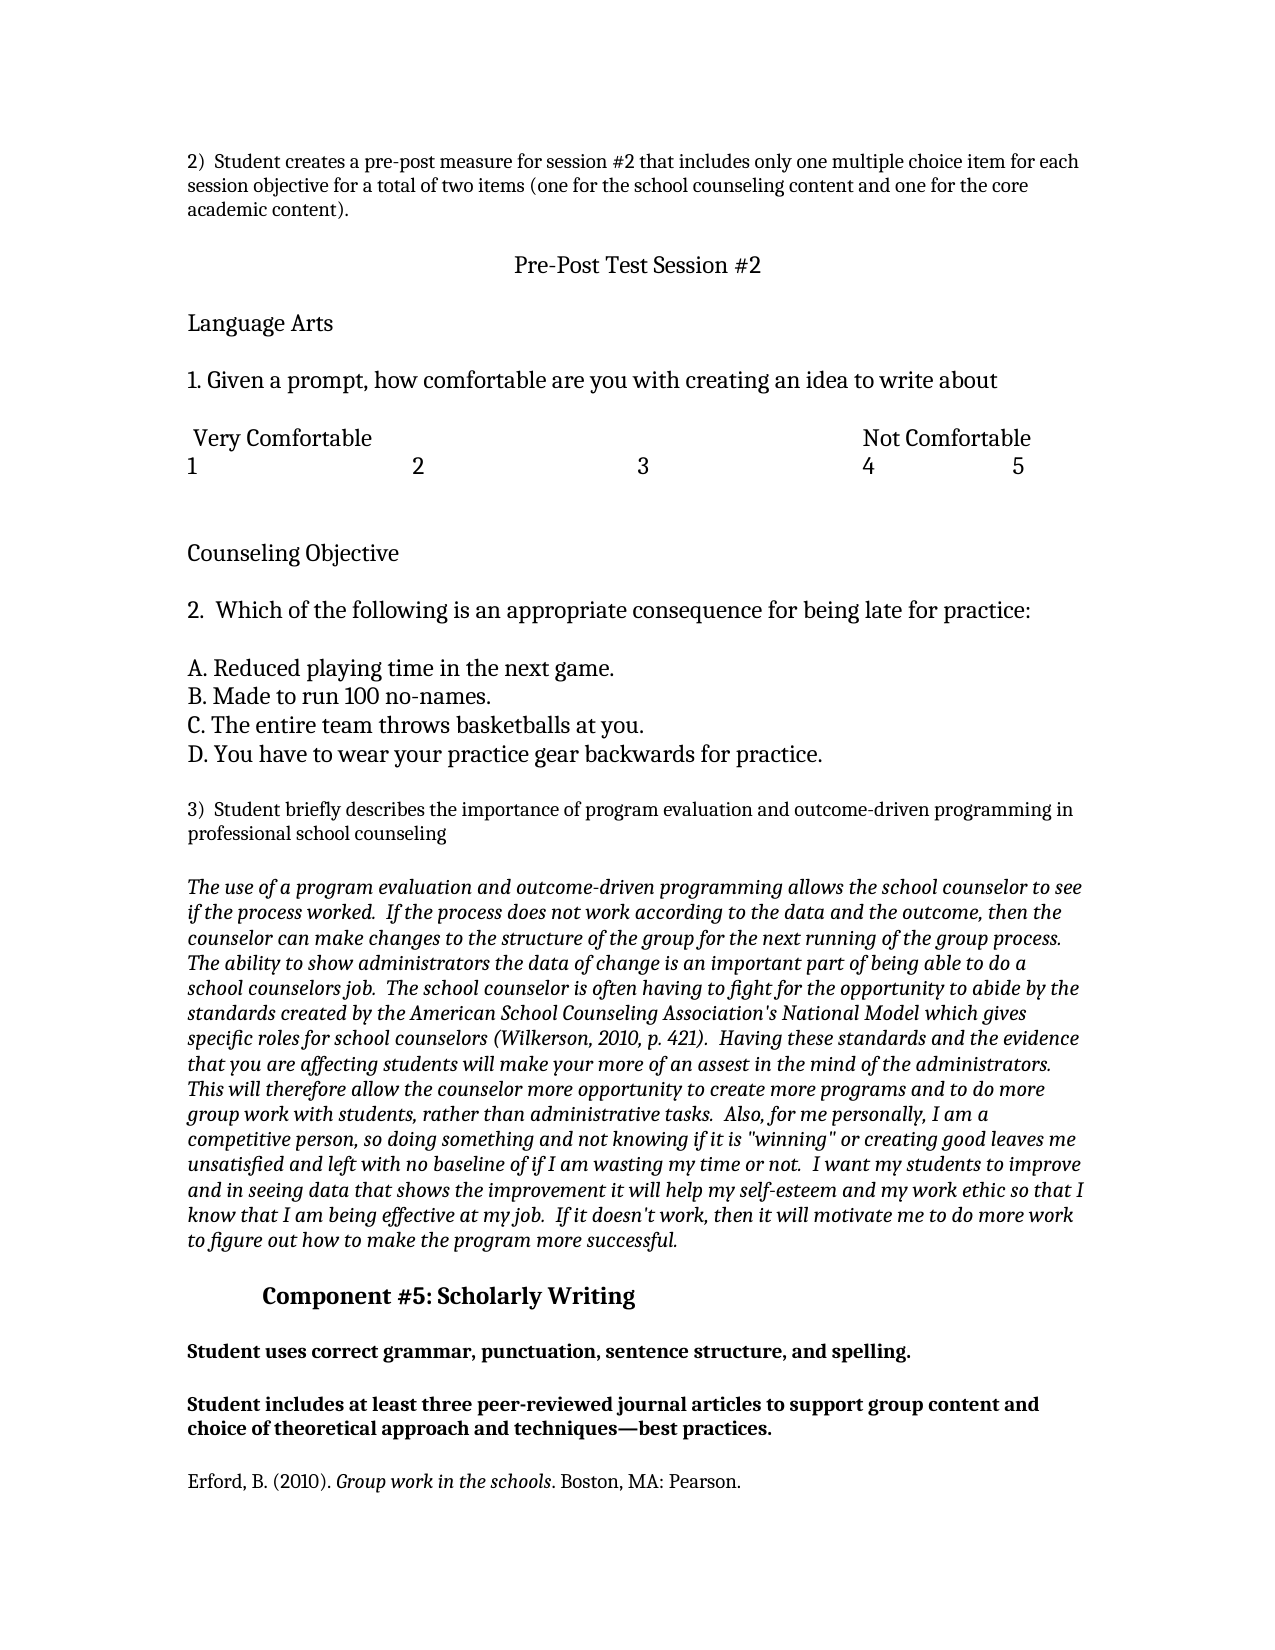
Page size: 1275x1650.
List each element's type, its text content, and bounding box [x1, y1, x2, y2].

text Very Comfortable Not Comfortable [187, 423, 1087, 452]
text B. Made to run 100 no-names. [187, 682, 1087, 711]
text Language Arts [187, 308, 1087, 337]
text 2. Which of the following is an appropriate consequence for being late for practice: [187, 596, 1087, 625]
text 1 2 3 4 5 [187, 452, 1087, 481]
text Erford, B. (2010). Group work in the schools. Boston, MA: Pearson. [187, 1470, 1087, 1494]
text The use of a program evaluation and outcome-driven programming allows the school counselor to see if the process worked. If the process does not work according to the data and the outcome, then the counselor can make changes to the structure of the group for the next running of the group process. The ability to show administrators the data of change is an important part of being able to do a school counselors job. The school counselor is often having to fight for the opportunity to abide by the standards created by the American School Counseling Association's National Model which gives specific roles for school counselors (Wilkerson, 2010, p. 421). Having these standards and the evidence that you are affecting students will make your more of an assest in the mind of the administrators. This will therefore allow the counselor more opportunity to create more programs and to do more group work with students, rather than administrative tasks. Also, for me personally, I am a competitive person, so doing something and not knowing if it is "winning" or creating good leaves me unsatisfied and left with no baseline of if I am wasting my time or not. I want my students to improve and in seeing data that shows the improvement it will help my self-esteem and my work ethic so that I know that I am being effective at my job. If it doesn't work, then it will motivate me to do more work to figure out how to make the program more successful. [187, 875, 1087, 1253]
text Counseling Objective [187, 538, 1087, 567]
text Component #5: Scholarly Writing [187, 1282, 1087, 1311]
text 3) Student briefly describes the importance of program evaluation and outcome-driven programming in professional school counseling [187, 798, 1087, 846]
text Pre-Post Test Session #2 [187, 251, 1087, 280]
text A. Reduced playing time in the next game. [187, 653, 1087, 682]
text C. The entire team throws basketballs at you. [187, 711, 1087, 740]
text Student includes at least three peer-reviewed journal articles to support group content and choice of theoretical approach and techniques—best practices. [187, 1393, 1087, 1441]
text 1. Given a prompt, how comfortable are you with creating an idea to write about [187, 366, 1087, 395]
text D. You have to wear your practice gear backwards for practice. [187, 740, 1087, 768]
text Student uses correct grammar, punctuation, sentence structure, and spelling. [187, 1340, 1087, 1364]
text 2) Student creates a pre-post measure for session #2 that includes only one multiple choice item for each session objective for a total of two items (one for the school counseling content and one for the core academic content). [187, 150, 1087, 222]
